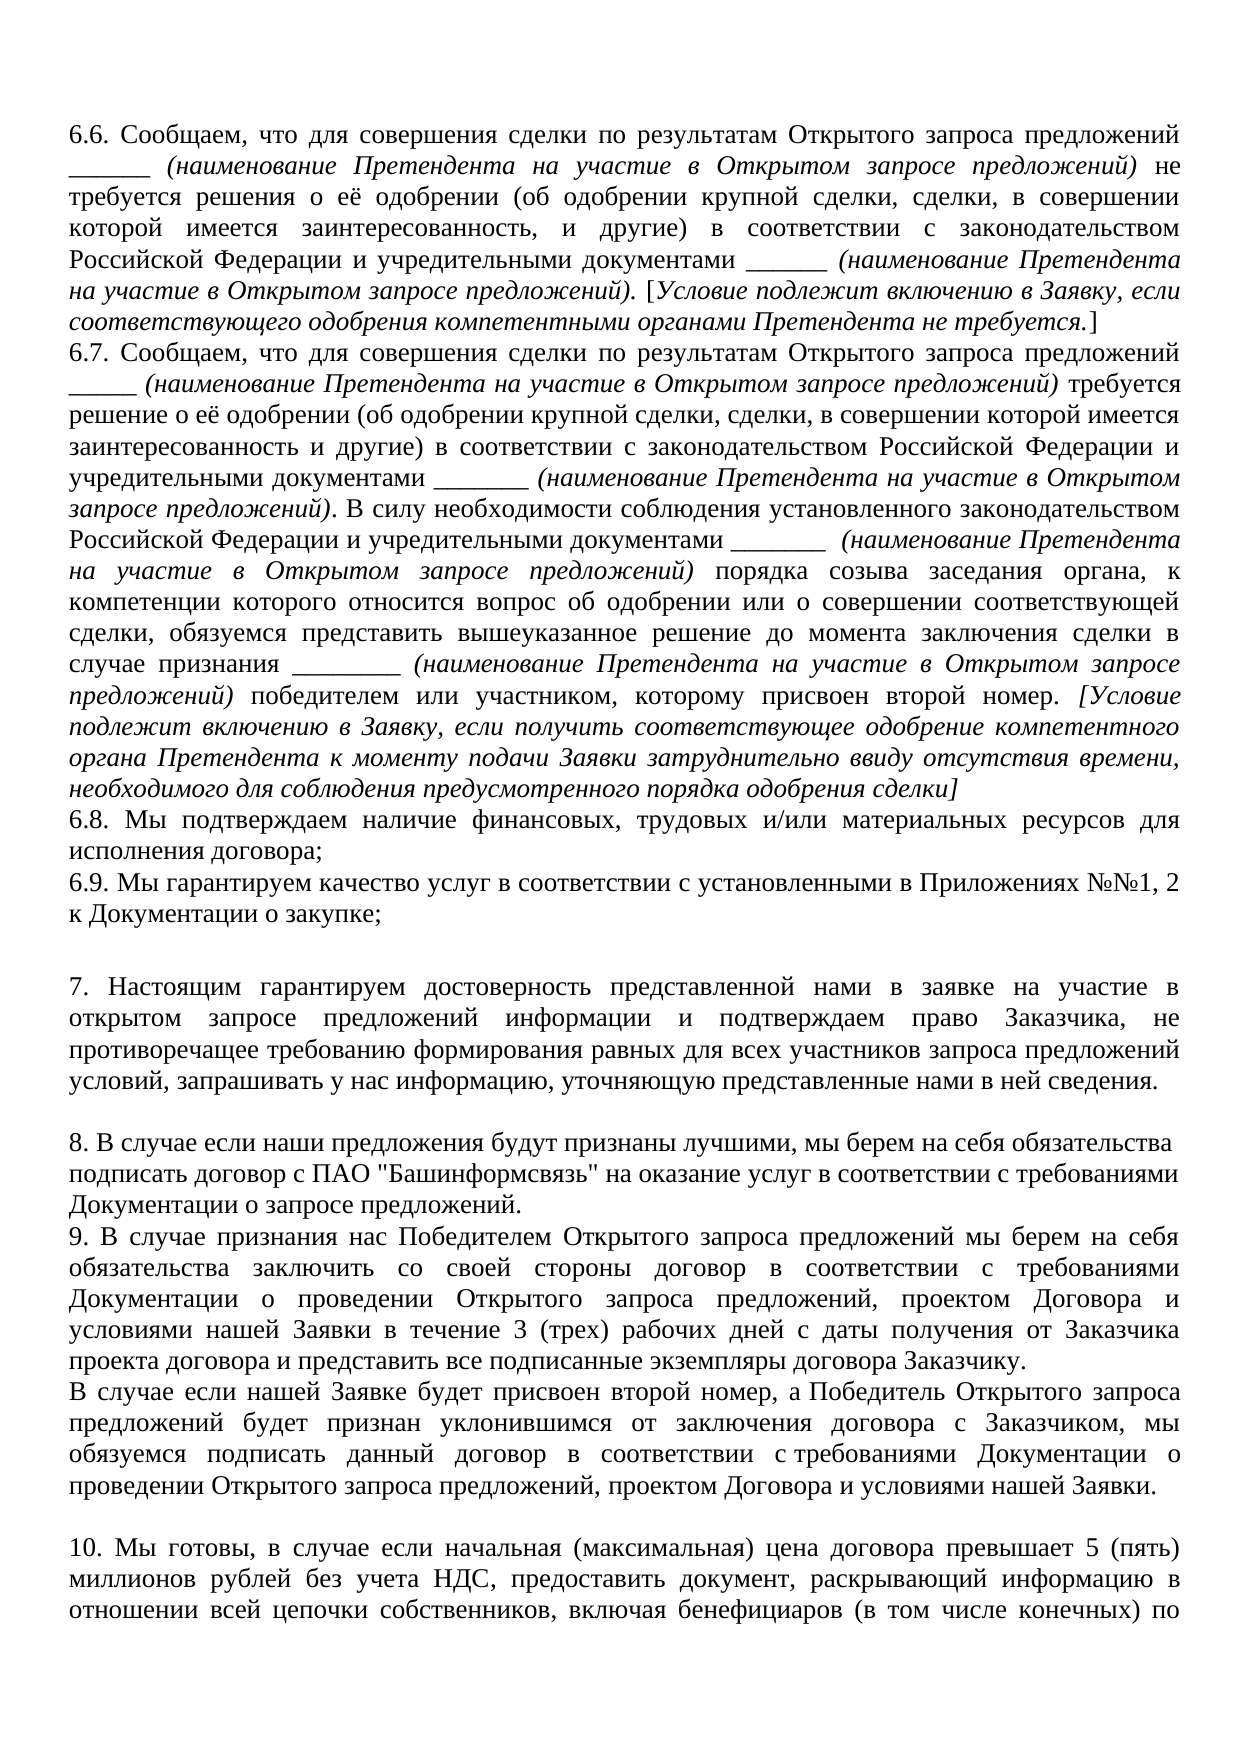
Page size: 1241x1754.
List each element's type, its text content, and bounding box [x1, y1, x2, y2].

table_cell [58, 1220, 1192, 1624]
table_cell 7. Настоящим гарантируем достоверность представленной нами в заявке на участие в открытом запросе предложений информации и подтверждаем право Заказчика, не противоречащее требованию формирования равных для всех участников запроса предложений условий, запрашивать у нас информацию, уточняющую представленные нами в ней сведения. [58, 959, 1192, 1095]
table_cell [58, 118, 1192, 959]
table_cell 8. В случае если наши предложения будут признаны лучшими, мы берем на себя обязательства подписать договор с ПАО "Башинформсвязь" на оказание услуг в соответствии с требованиями Документации о запросе предложений. [58, 1095, 1192, 1219]
